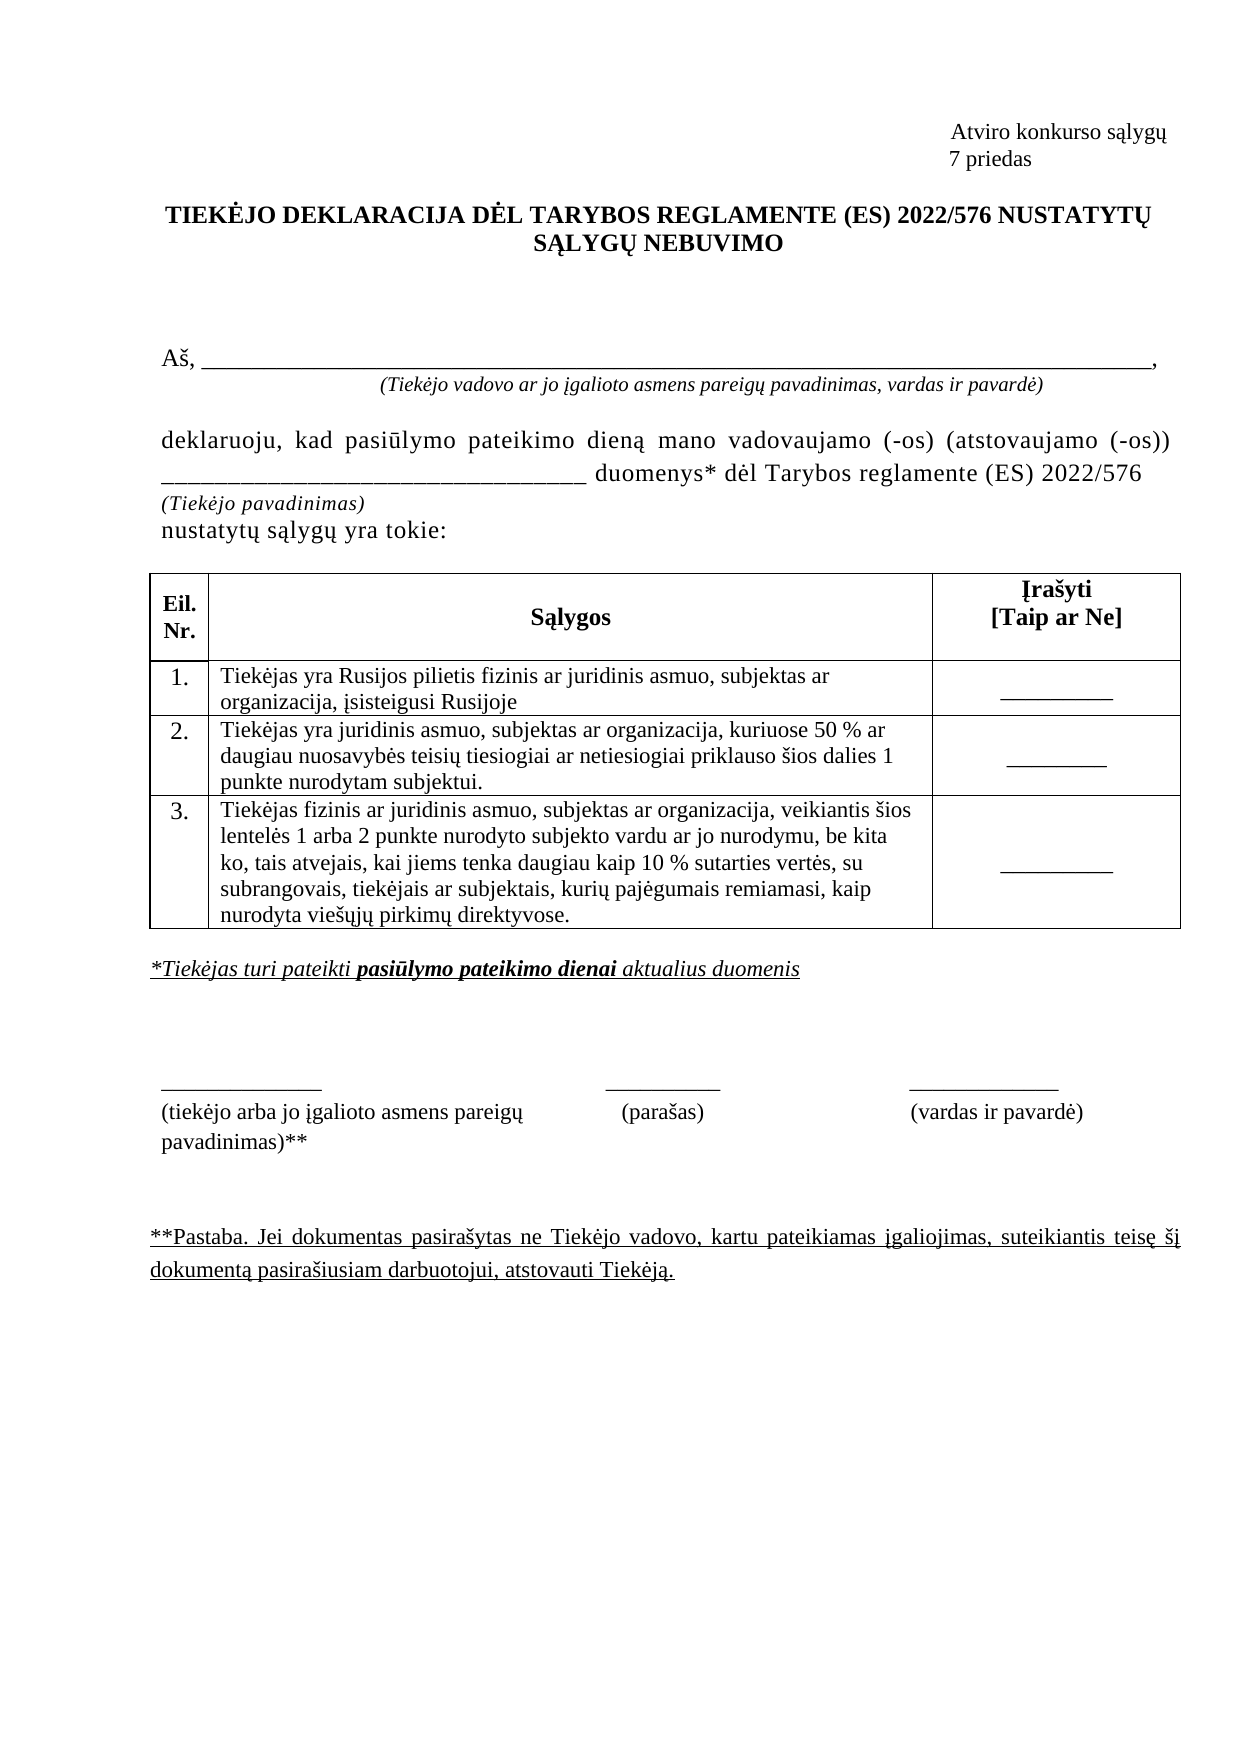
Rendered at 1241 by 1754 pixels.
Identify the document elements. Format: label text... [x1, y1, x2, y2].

table_header ______________ (tiekėjo arba jo įgalioto asmens pareigų pavadinimas)** [150, 1068, 544, 1158]
table_header Aš, ____________________________________________________________________________, (Tiekėjo vadovo ar jo įgalioto asmens pareigų pavadinimas, vardas ir pavardė) deklaruoju, kad pasiūlymo pateikimo dieną mano vadovaujamo (-os) (atstovaujamo (-os)) ________________________________ duomenys* dėl Tarybos reglamente (ES) 2022/576 (Tiekėjo pavadinimas) [150, 344, 1174, 515]
table_cell Tiekėjas yra juridinis asmuo, subjektas ar organizacija, kuriuose 50 % ar daugiau nuosavybės teisių tiesiogiai ar netiesiogiai priklauso šios dalies 1 punkte nurodytam subjektui. [209, 716, 932, 795]
table_cell 3. [151, 796, 208, 928]
table_cell Tiekėjas fizinis ar juridinis asmuo, subjektas ar organizacija, veikiantis šios lentelės 1 arba 2 punkte nurodyto subjekto vardu ar jo nurodymu, be kita ko, tais atvejais, kai jiems tenka daugiau kaip 10 % sutarties vertės, su subrangovais, tiekėjais ar subjektais, kurių pajėgumais remiamasi, kaip nurodyta viešųjų pirkimų direktyvose. [209, 796, 932, 928]
text **Pastaba. Jei dokumentas pasirašytas ne Tiekėjo vadovo, kartu pateikiamas įgaliojimas, suteikiantis teisę šį dokumentą pasirašiusiam darbuotojui, atstovauti Tiekėją. [150, 1216, 1181, 1246]
table_header __________ (parašas) [544, 1068, 782, 1158]
text *Tiekėjas turi pateikti pasiūlymo pateikimo dienai aktualius duomenis [150, 955, 1181, 981]
table_cell Sąlygos [209, 574, 932, 660]
text Atviro konkurso sąlygų [150, 118, 1167, 144]
table_cell Eil. Nr. [151, 574, 208, 660]
table_cell 1. [151, 662, 208, 715]
text **Pastaba. Jei dokumentas pasirašytas ne Tiekėjo vadovo, kartu pateikiamas įgaliojimas, suteikiantis teisę šį dokumentą pasirašiusiam darbuotojui, atstovauti Tiekėją. [150, 1247, 1181, 1282]
table_cell 2. [151, 716, 208, 795]
table_cell ________ [933, 716, 1180, 795]
table_cell _________ [933, 796, 1180, 928]
table_cell Tiekėjas yra Rusijos pilietis fizinis ar juridinis asmuo, subjektas ar organizacija, įsisteigusi Rusijoje [209, 661, 932, 715]
table_cell nustatytų sąlygų yra tokie: [150, 515, 1174, 573]
table_header _____________ (vardas ir pavardė) [782, 1068, 1095, 1158]
text 7 priedas [91, 144, 1240, 171]
text TIEKĖJO DEKLARACIJA DĖL TARYBOS REGLAMENTE (ES) 2022/576 NUSTATYTŲ SĄLYGŲ NEBUVIMO [150, 200, 1167, 257]
table_cell Įrašyti [Taip ar Ne] [933, 574, 1180, 660]
table_cell _________ [933, 661, 1180, 715]
